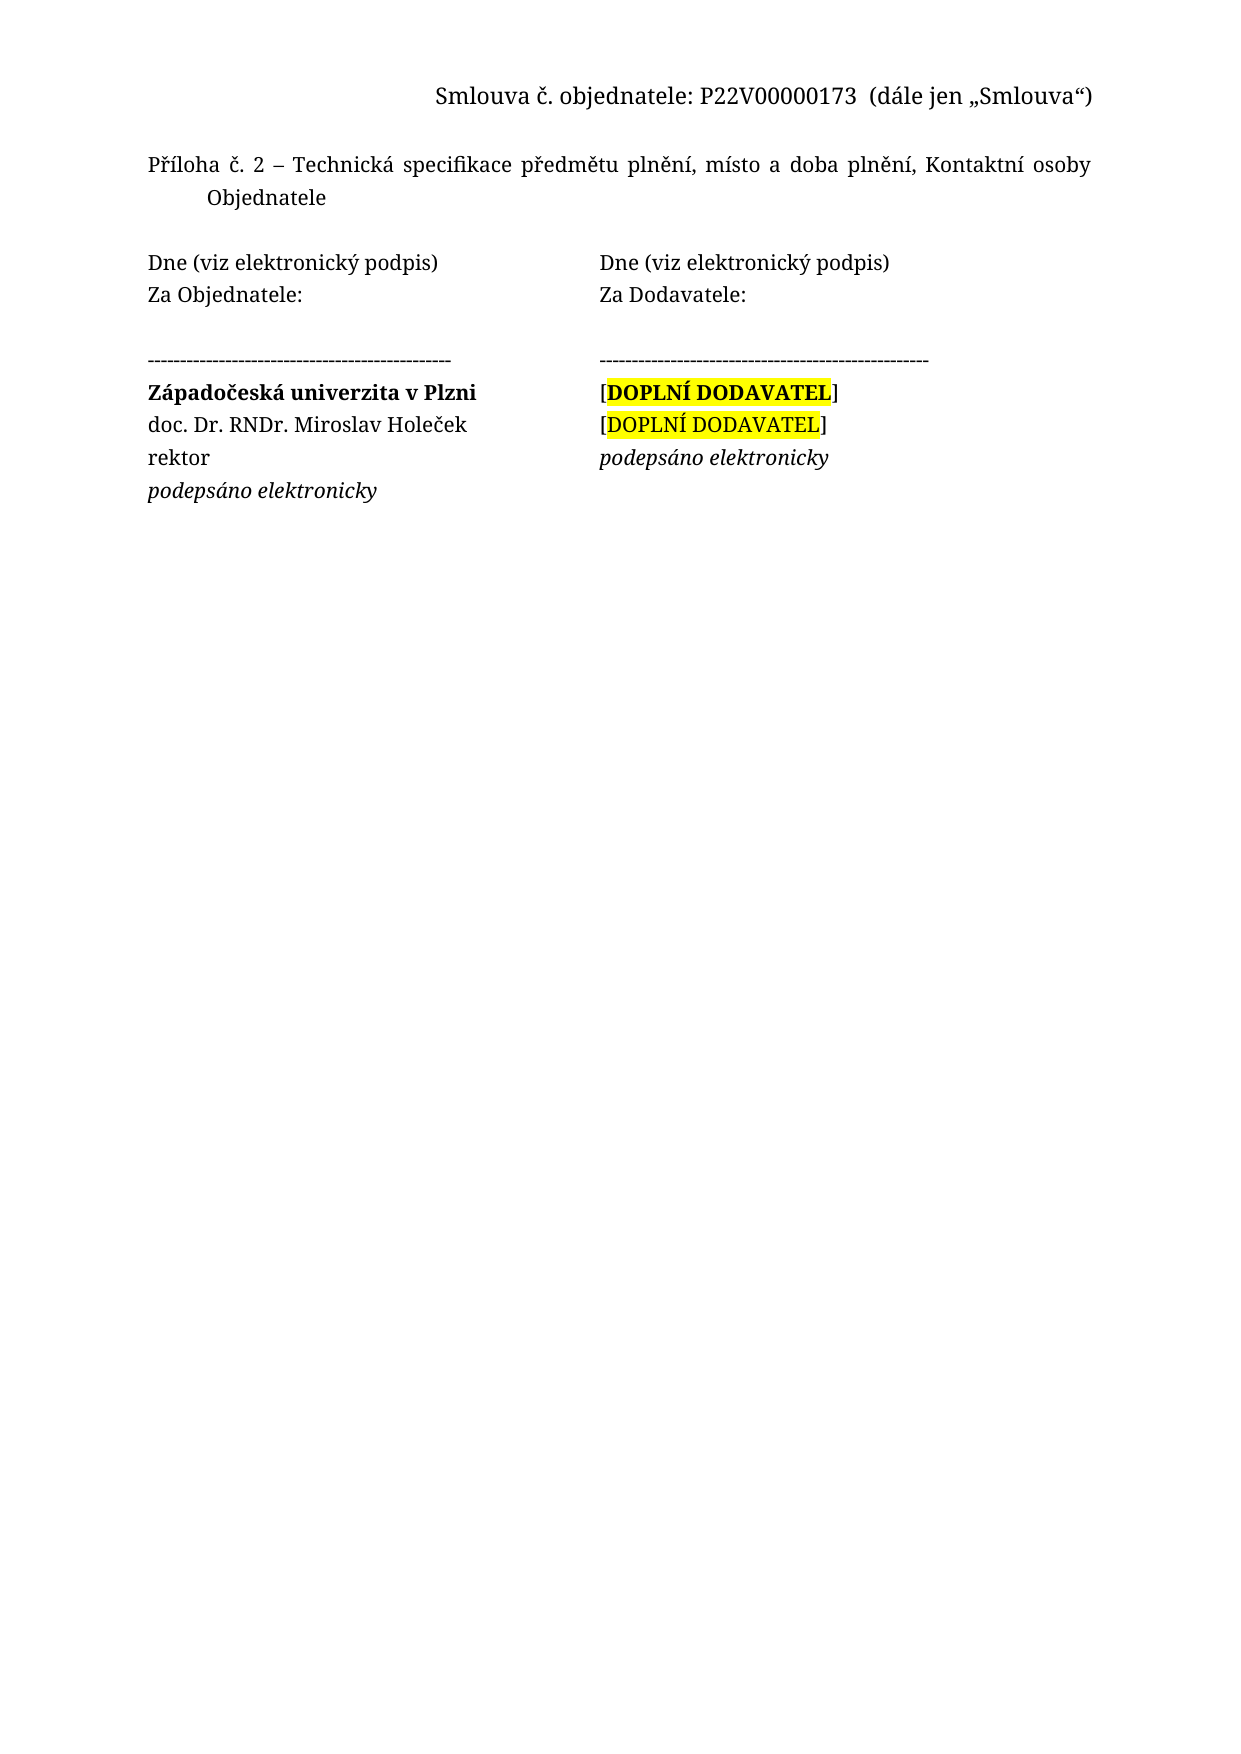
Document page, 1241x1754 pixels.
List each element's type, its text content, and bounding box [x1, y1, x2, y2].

table_header Dne (viz elektronický podpis) Za Objednatele: ----------------------------------------------- Západočeská univerzita v Plzni doc. Dr. RNDr. Miroslav Holeček rektor podepsáno elektronicky [136, 248, 588, 508]
text Příloha č. 2 – Technická specifikace předmětu plnění, místo a doba plnění, Kontaktní osoby Objednatele [148, 150, 1093, 211]
table_header Dne (viz elektronický podpis) Za Dodavatele: --------------------------------------------------- [DOPLNÍ DODAVATEL] [DOPLNÍ DODAVATEL] podepsáno elektronicky [588, 248, 1040, 508]
